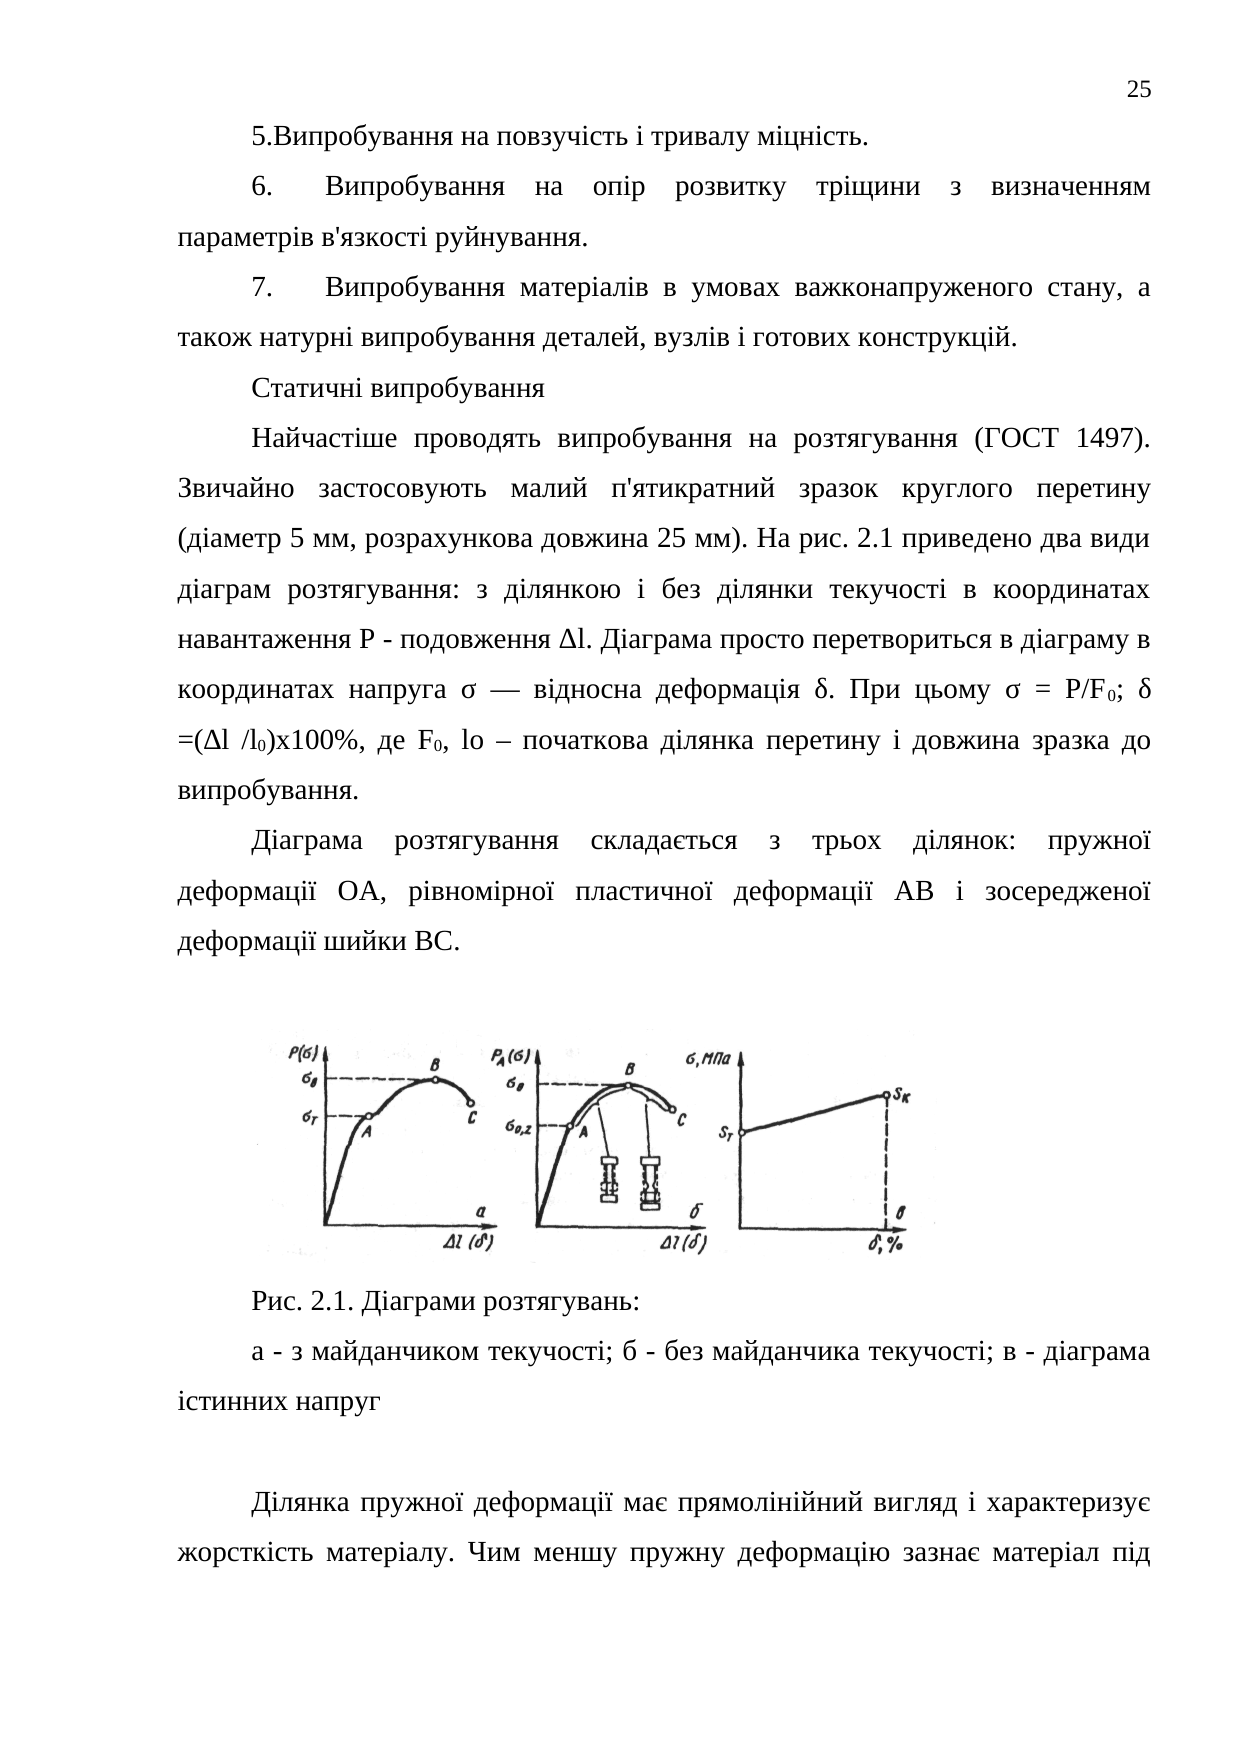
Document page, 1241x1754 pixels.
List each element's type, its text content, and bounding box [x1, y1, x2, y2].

text Діаграма розтягування складається з трьох ділянок: пружної деформації ОА, рівномірної пластичної деформації АВ і зосередженої деформації шийки ВС. [177, 822, 1152, 957]
list Випробування матеріалів в умовах важконапруженого стану, а також натурні випробування деталей, вузлів і готових конструкцій. [177, 269, 1152, 353]
text а - з майданчиком текучості; б - без майданчика текучості; в - діаграма істинних напруг [177, 1333, 1152, 1417]
text Найчастіше проводять випробування на розтягування (ГОСТ 1497). Звичайно застосовують малий п'ятикратний зразок круглого перетину (діаметр , розрахункова довжина ). На рис. 2.1 приведено два види діаграм розтягування: з ділянкою і без ділянки текучості в координатах навантаження Р - подовження Δl. Діаграма просто перетвориться в діаграму в координатах напруга σ — відносна деформація δ. При цьому σ = Р/F0; δ =(∆l /l0)х100%, де F0, lо – початкова ділянка перетину і довжина зразка до випробування. [177, 420, 1152, 806]
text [177, 1484, 1152, 1568]
picture [255, 1029, 937, 1263]
list Випробування на опір розвитку тріщини з визначенням параметрів в'язкості руйнування. [177, 168, 1152, 252]
text Рис. 2.1. Діаграми розтягувань: [177, 1283, 1152, 1316]
text Статичні випробування [177, 370, 1152, 403]
text 5.Випробування на повзучість і тривалу міцність. [177, 118, 1152, 152]
